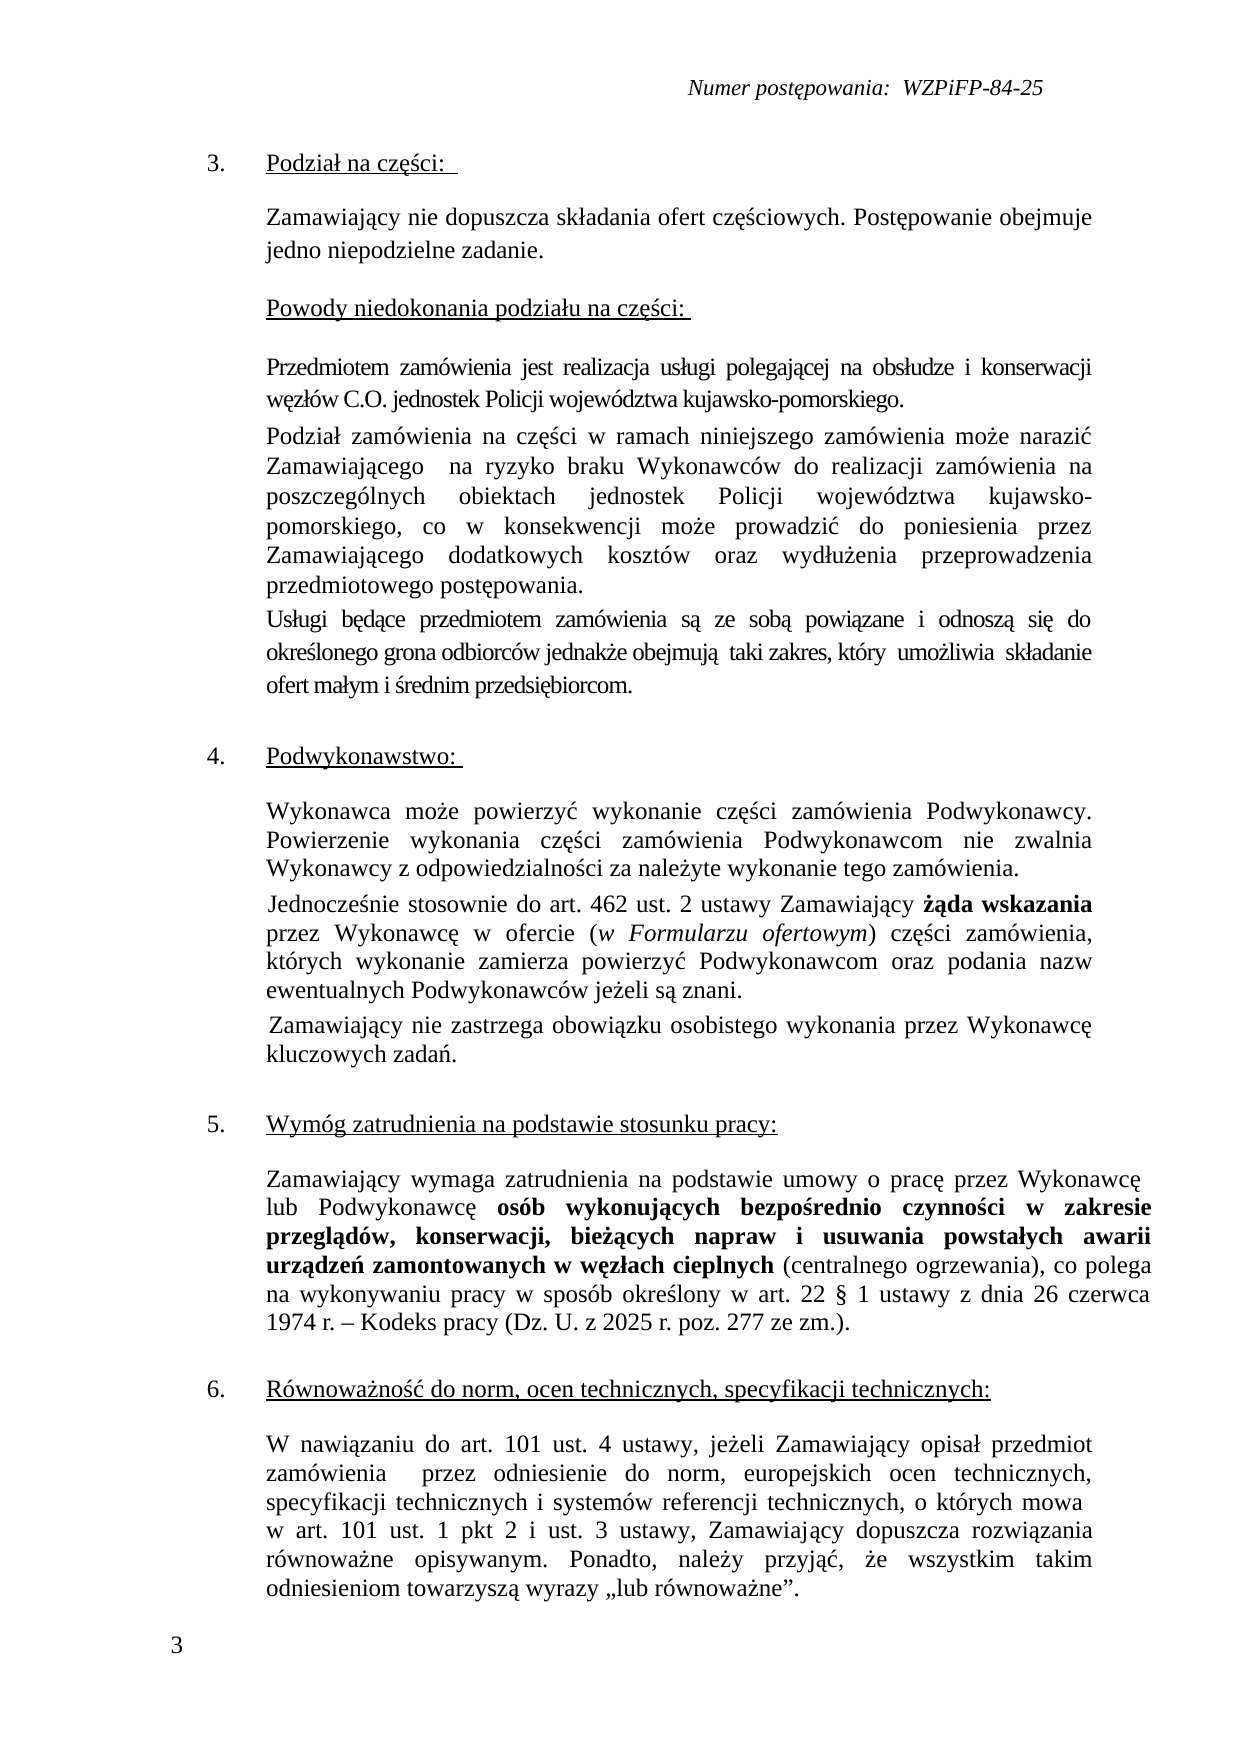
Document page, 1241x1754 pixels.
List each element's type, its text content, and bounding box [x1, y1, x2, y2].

text Zamawiający wymaga zatrudnienia na podstawie umowy o pracę przez Wykonawcę lub Podwykonawcę osób wykonujących bezpośrednio czynności w zakresie przeglądów, konserwacji, bieżących napraw i usuwania powstałych awarii urządzeń zamontowanych w węzłach cieplnych (centralnego ogrzewania), co polega na wykonywaniu pracy w sposób określony w art. 22 § 1 ustawy z dnia 26 czerwca 1974 r. – Kodeks pracy (Dz. U. z 2025 r. poz. 277 ze zm.). [266, 1164, 1152, 1336]
subtitle Podział na części: [207, 148, 1093, 176]
text Powody niedokonania podziału na części: [266, 293, 1093, 322]
list W nawiązaniu do art. 101 ust. 4 ustawy, jeżeli Zamawiający opisał przedmiot zamówienia przez odniesienie do norm, europejskich ocen technicznych, specyfikacji technicznych i systemów referencji technicznych, o których mowa w art. 101 ust. 1 pkt 2 i ust. 3 ustawy, Zamawiający dopuszcza rozwiązania równoważne opisywanym. Ponadto, należy przyjąć, że wszystkim takim odniesieniom towarzyszą wyrazy „lub równoważne”. [266, 1429, 1093, 1602]
subtitle Wymóg zatrudnienia na podstawie stosunku pracy: [207, 1109, 1093, 1138]
subtitle Podwykonawstwo: [207, 741, 1093, 770]
list Wykonawca może powierzyć wykonanie części zamówienia Podwykonawcy. Powierzenie wykonania części zamówienia Podwykonawcom nie zwalnia Wykonawcy z odpowiedzialności za należyte wykonanie tego zamówienia. [266, 796, 1093, 882]
text Usługi będące przedmiotem zamówienia są ze sobą powiązane i odnoszą się do określonego grona odbiorców jednakże obejmują taki zakres, który umożliwia składanie ofert małym i średnim przedsiębiorcom. [266, 604, 1093, 699]
text Jednocześnie stosownie do art. 462 ust. 2 ustawy Zamawiający żąda wskazania przez Wykonawcę w ofercie (w Formularzu ofertowym) części zamówienia, których wykonanie zamierza powierzyć Podwykonawcom oraz podania nazw ewentualnych Podwykonawców jeżeli są znani. [251, 889, 1093, 1004]
text Przedmiotem zamówienia jest realizacja usługi polegającej na obsłudze i konserwacji węzłów C.O. jednostek Policji województwa kujawsko-pomorskiego. [266, 352, 1093, 413]
text Podział zamówienia na części w ramach niniejszego zamówienia może narazić Zamawiającego na ryzyko braku Wykonawców do realizacji zamówienia na poszczególnych obiektach jednostek Policji województwa kujawsko-pomorskiego, co w konsekwencji może prowadzić do poniesienia przez Zamawiającego dodatkowych kosztów oraz wydłużenia przeprowadzenia przedmiotowego postępowania. [266, 421, 1093, 599]
subtitle Równoważność do norm, ocen technicznych, specyfikacji technicznych: [207, 1374, 1093, 1403]
text Zamawiający nie dopuszcza składania ofert częściowych. Postępowanie obejmuje jedno niepodzielne zadanie. [266, 202, 1093, 264]
text Zamawiający nie zastrzega obowiązku osobistego wykonania przez Wykonawcę kluczowych zadań. [251, 1011, 1093, 1068]
